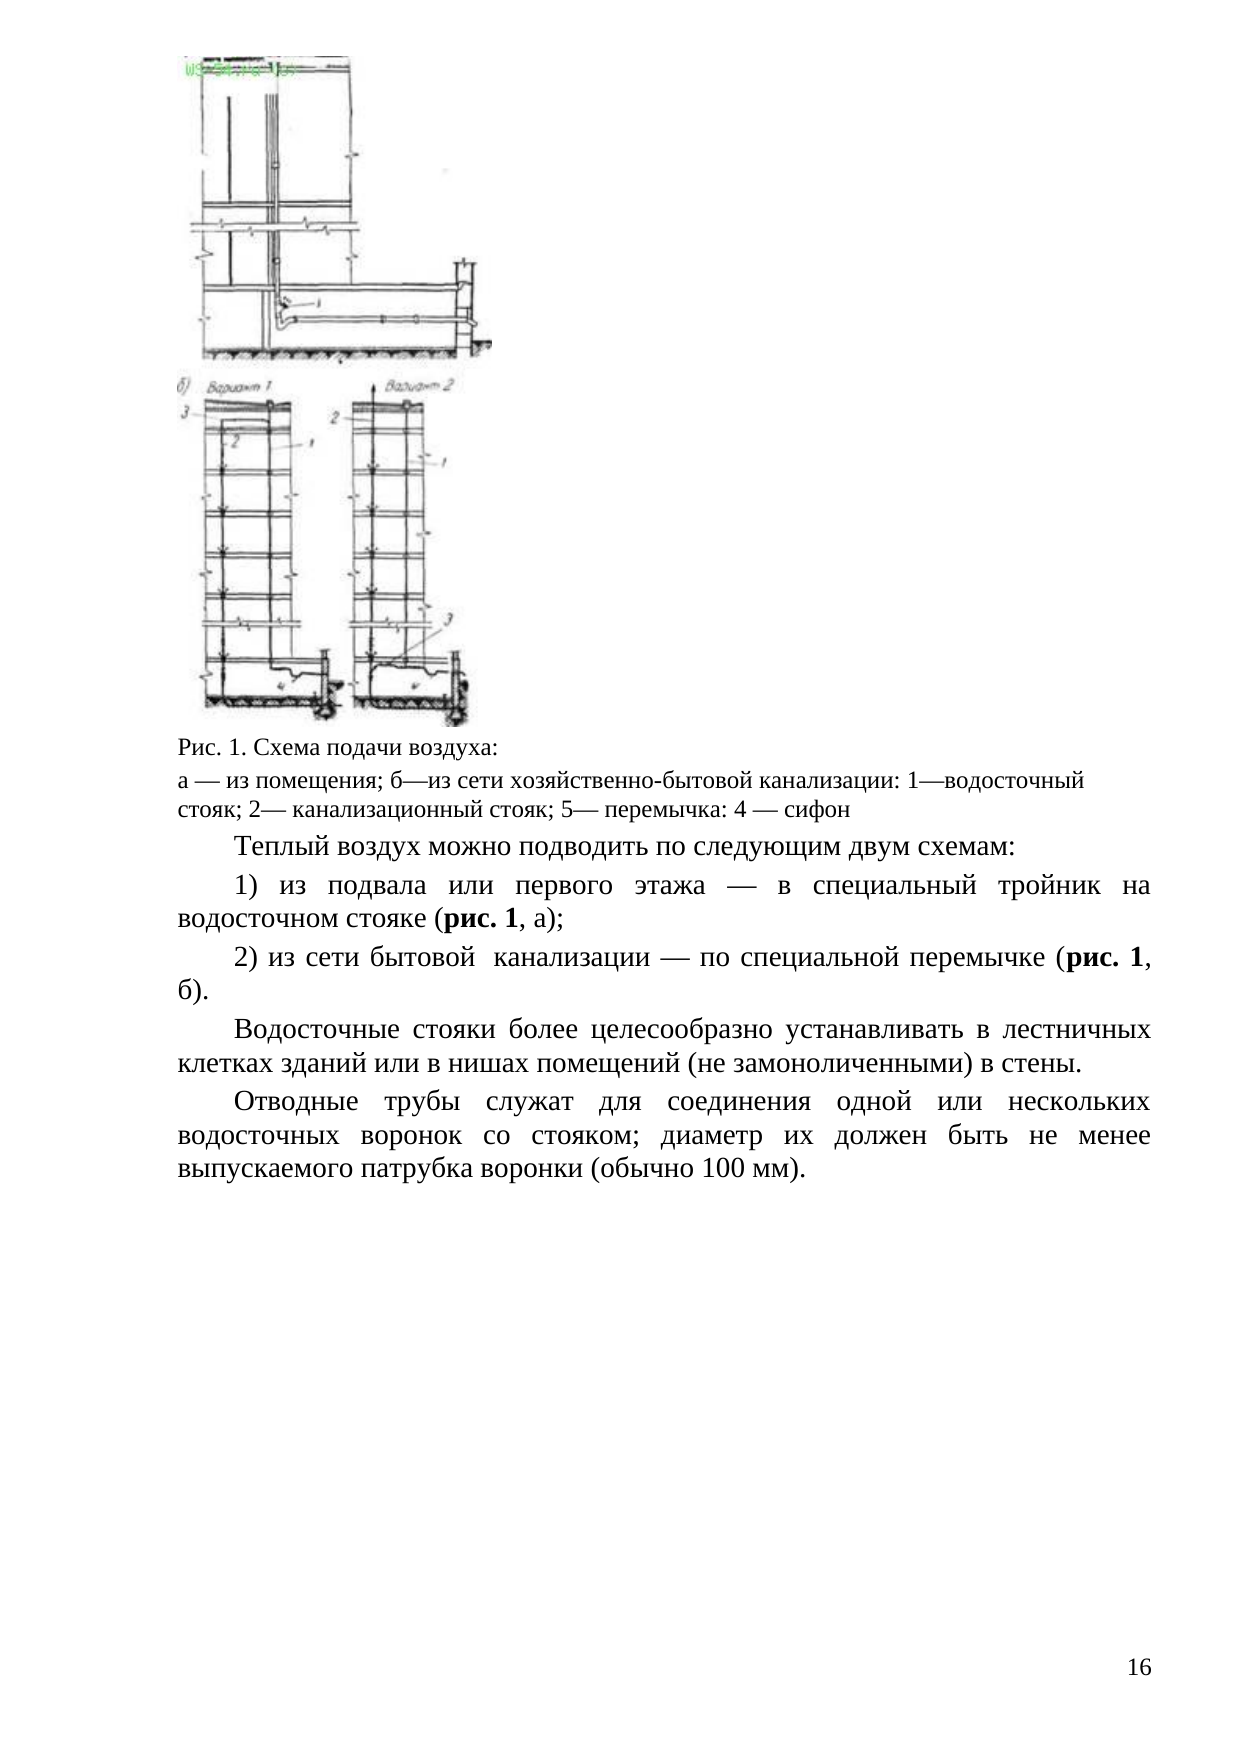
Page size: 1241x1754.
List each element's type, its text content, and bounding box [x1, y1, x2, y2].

text Рис. 1. Схема подачи воздуха: [177, 732, 1152, 760]
text 2) из сети бытовой канализации — по специальной перемычке (рис. 1, б). [177, 939, 1152, 1006]
text а — из помещения; б—из сети хозяйственно-бытовой канализации: 1—водосточный стояк; 2— канализационный стояк; 5— перемычка: 4 — сифон [177, 766, 1152, 823]
text Теплый воздух можно подводить по следующим двум схемам: [177, 828, 1152, 862]
text 1) из подвала или первого этажа — в специальный тройник на водосточном стояке (рис. 1, а); [177, 867, 1152, 934]
text Отводные трубы служат для соединения одной или нескольких водосточных воронок со стояком; диаметр их должен быть не менее выпускаемого патрубка воронки (обычно ). [177, 1083, 1152, 1184]
text Водосточные стояки более целесообразно устанавливать в лестничных клетках зданий или в нишах помещений (не замоноличенными) в стены. [177, 1011, 1152, 1078]
picture [177, 56, 492, 727]
